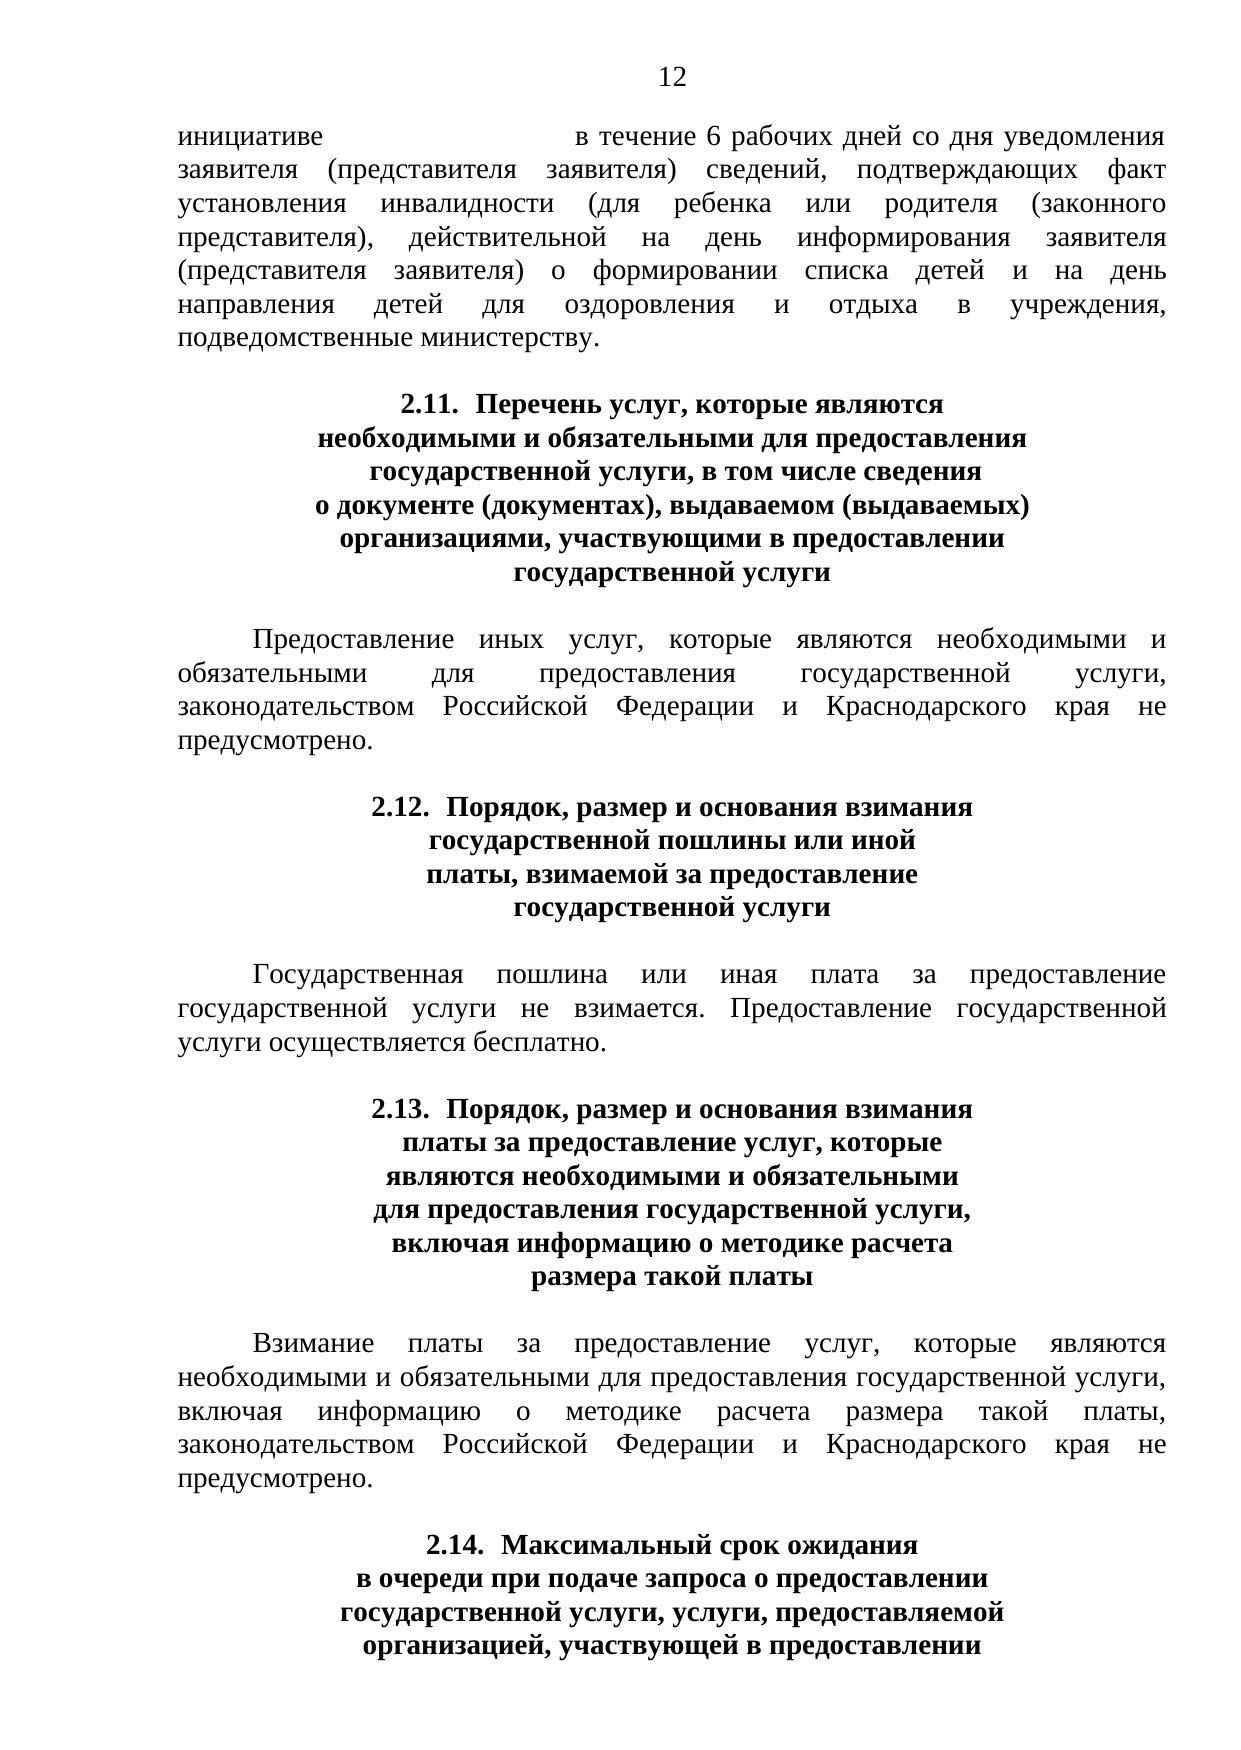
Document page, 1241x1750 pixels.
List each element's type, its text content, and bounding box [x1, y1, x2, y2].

list Порядок, размер и основания взимания [177, 1091, 1167, 1124]
text включая информацию о методике расчета [177, 1225, 1167, 1258]
text организациями, участвующими в предоставлении [177, 521, 1167, 554]
text государственной услуги, услуги, предоставляемой [177, 1594, 1167, 1627]
text необходимыми и обязательными для предоставления [177, 420, 1167, 453]
list Порядок, размер и основания взимания [177, 789, 1167, 822]
text о документе (документах), выдаваемом (выдаваемых) [177, 487, 1167, 521]
text Предоставление иных услуг, которые являются необходимыми и обязательными для предоставления государственной услуги, законодательством Российской Федерации и Краснодарского края не предусмотрено. [177, 621, 1167, 755]
text платы за предоставление услуг, которые [177, 1124, 1167, 1158]
text государственной пошлины или иной [177, 822, 1167, 856]
list Перечень услуг, которые являются [177, 386, 1167, 420]
text государственной услуги [177, 554, 1167, 588]
text организацией, участвующей в предоставлении [177, 1627, 1167, 1661]
text государственной услуги [177, 889, 1167, 923]
text Государственная пошлина или иная плата за предоставление государственной услуги не взимается. Предоставление государственной услуги осуществляется бесплатно. [177, 957, 1167, 1057]
text государственной услуги, в том числе сведения [177, 453, 1167, 487]
text платы, взимаемой за предоставление [177, 856, 1167, 889]
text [177, 118, 1167, 353]
text размера такой платы [177, 1258, 1167, 1292]
text в очереди при подаче запроса о предоставлении [177, 1560, 1167, 1594]
text Взимание платы за предоставление услуг, которые являются необходимыми и обязательными для предоставления государственной услуги, включая информацию о методике расчета размера такой платы, законодательством Российской Федерации и Краснодарского края не предусмотрено. [177, 1326, 1167, 1493]
text являются необходимыми и обязательными [177, 1158, 1167, 1191]
list Максимальный срок ожидания [177, 1527, 1167, 1560]
text для предоставления государственной услуги, [177, 1191, 1167, 1225]
